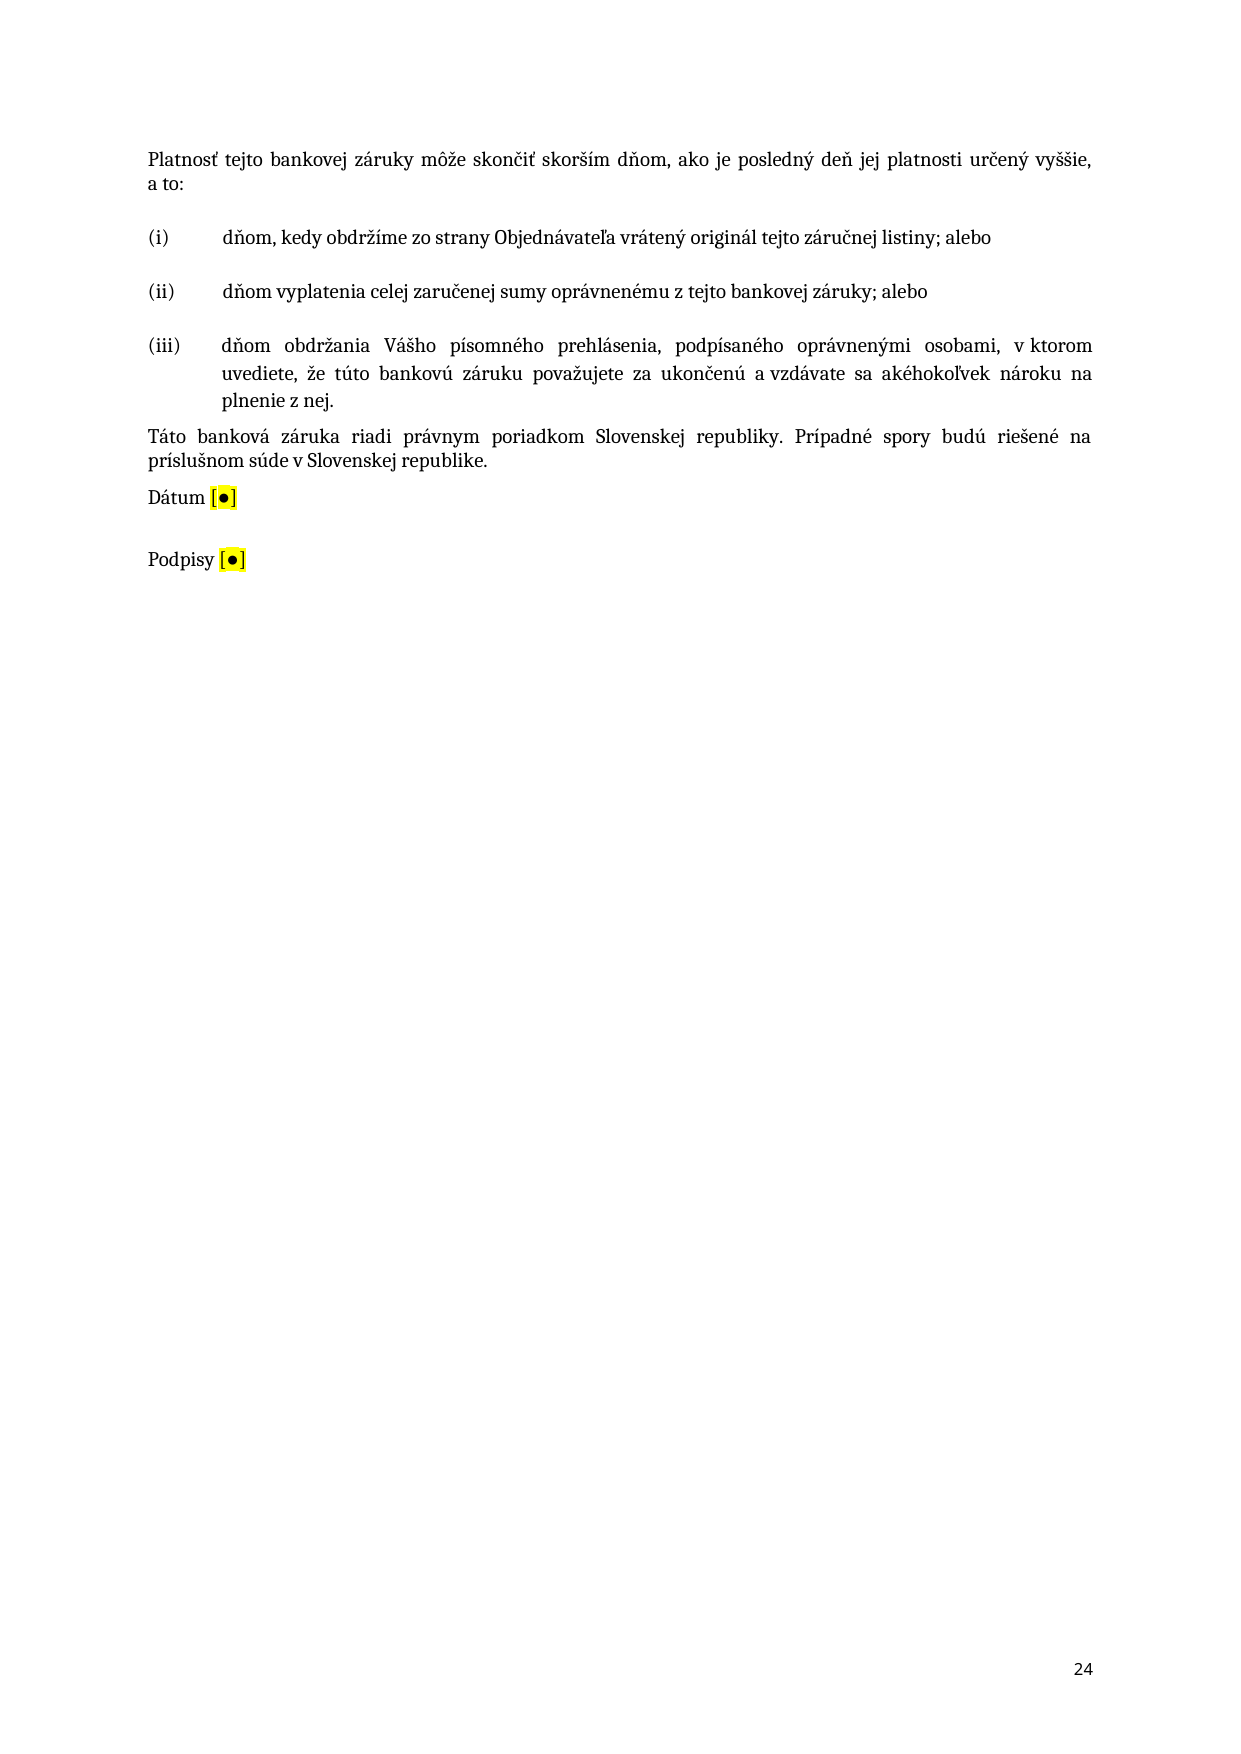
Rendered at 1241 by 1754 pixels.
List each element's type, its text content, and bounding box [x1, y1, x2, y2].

text (iii) dňom obdržania Vášho písomného prehlásenia, podpísaného oprávnenými osobami, v ktorom uvediete, že túto bankovú záruku považujete za ukončenú a vzdávate sa akéhokoľvek nároku na plnenie z nej. [148, 331, 1093, 412]
text (i) dňom, kedy obdržíme zo strany Objednávateľa vrátený originál tejto záručnej listiny; alebo [148, 223, 1093, 250]
text Dátum [●] [230, 485, 1093, 510]
text (ii) dňom vyplatenia celej zaručenej sumy oprávnenému z tejto bankovej záruky; alebo [148, 277, 1093, 304]
text Táto banková záruka riadi právnym poriadkom Slovenskej republiky. Prípadné spory budú riešené na príslušnom súde v Slovenskej republike. [148, 425, 1093, 473]
text Platnosť tejto bankovej záruky môže skončiť skorším dňom, ako je posledný deň jej platnosti určený vyššie, a to: [148, 148, 1093, 196]
text Dátum [●] [148, 485, 230, 510]
text Podpisy [●] [148, 547, 226, 572]
text Podpisy [●] [239, 547, 1093, 572]
